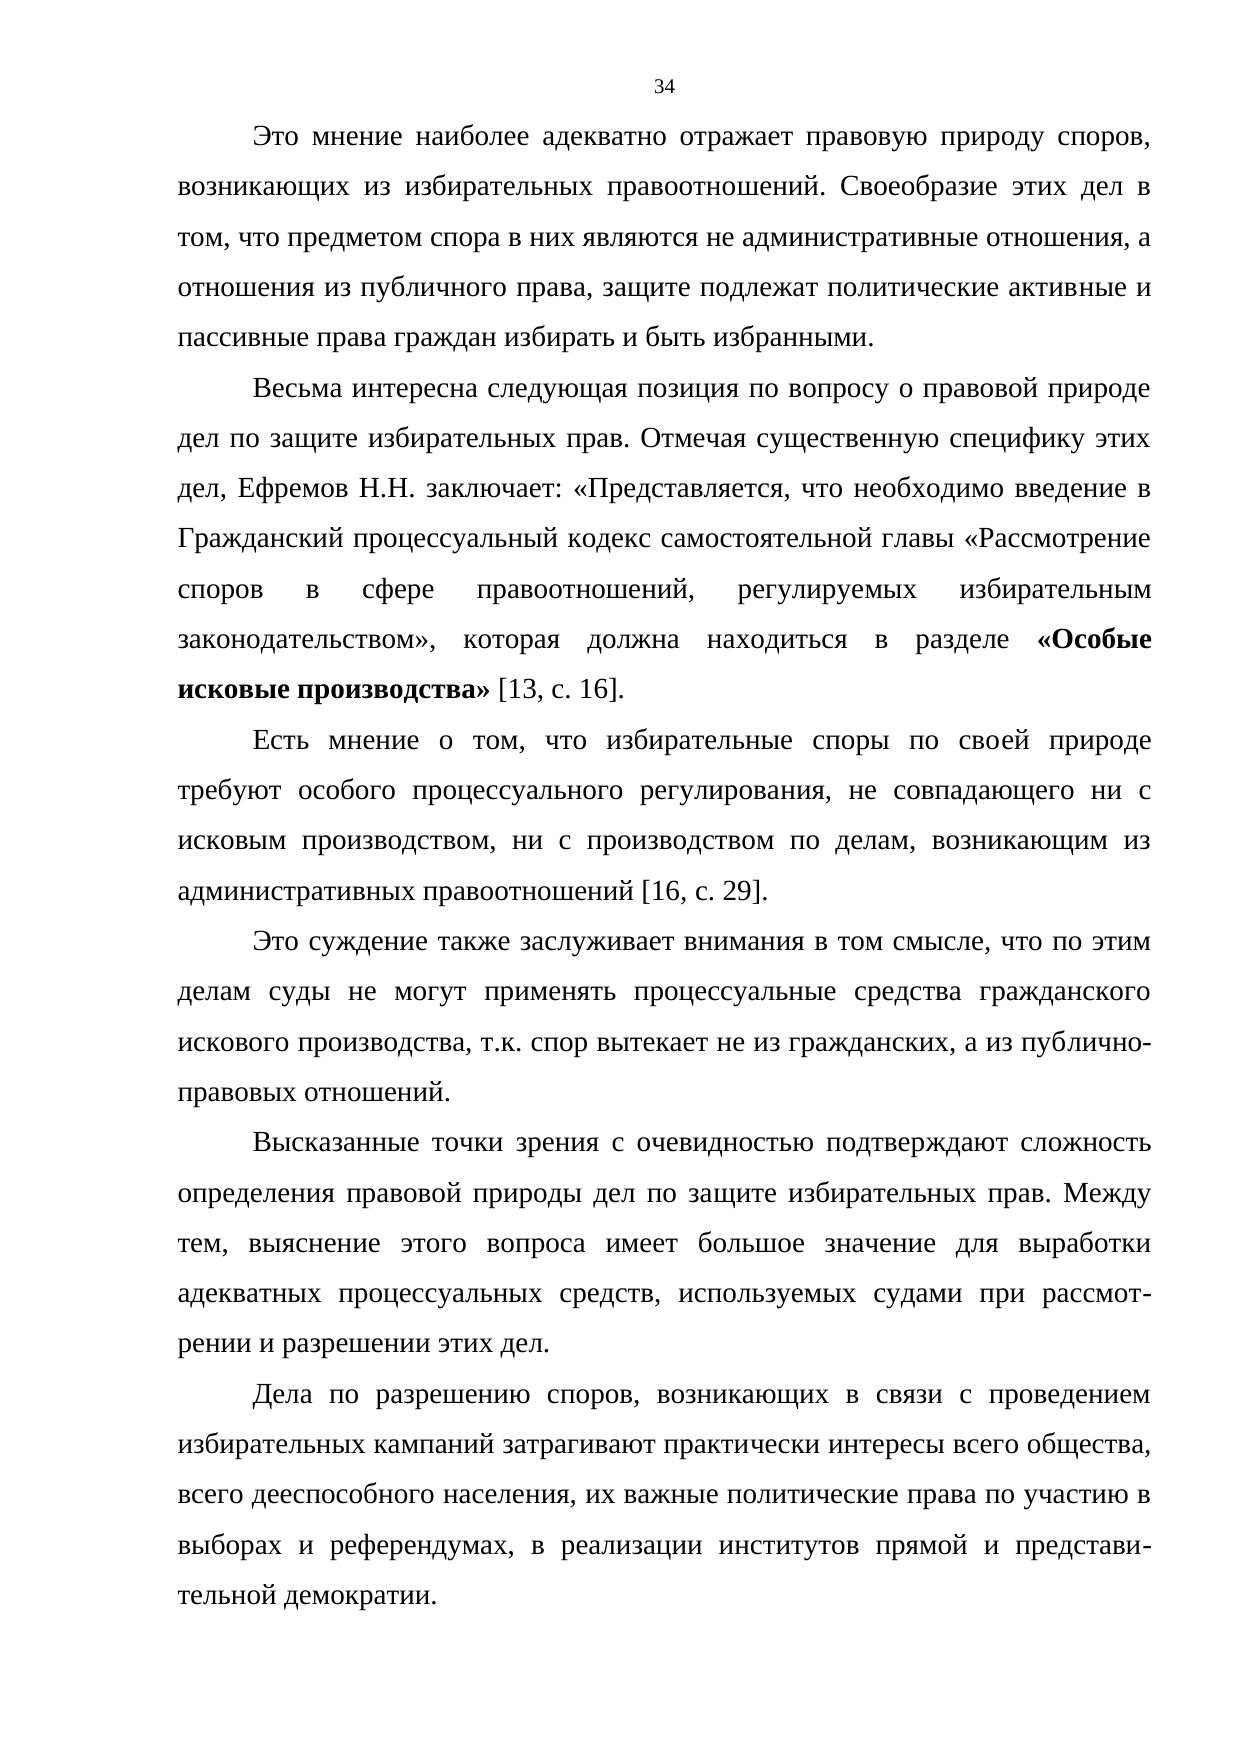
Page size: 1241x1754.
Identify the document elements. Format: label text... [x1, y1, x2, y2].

text Дела по разрешению споров, возникающих в связи с проведением избирательных кампаний затрагивают практически интересы всего общества, всего дееспособного населения, их важные политические права по участию в выборах и референдумах, в реализации институтов прямой и представительной демократии. [177, 1376, 1152, 1611]
text Высказанные точки зрения с очевидностью подтверждают сложность определения правовой природы дел по защите избирательных прав. Между тем, выяснение этого вопроса имеет большое значение для выработки адекватных процессуальных средств, используемых судами при рассмотрении и разрешении этих дел. [177, 1124, 1152, 1359]
text Это суждение также заслуживает внимания в том смысле, что по этим делам суды не могут применять процессуальные средства гражданского искового производства, т.к. спор вытекает не из гражданских, а из публично-правовых отношений. [177, 923, 1152, 1108]
text Это мнение наиболее адекватно отражает правовую природу споров, возникающих из избирательных правоотношений. Своеобразие этих дел в том, что предметом спора в них являются не административные отношения, а отношения из публичного права, защите подлежат политические активные и пассивные права граждан избирать и быть избранными. [177, 118, 1152, 353]
text Весьма интересна следующая позиция по вопросу о правовой природе дел по защите избирательных прав. Отмечая существенную специфику этих дел, Ефремов Н.Н. заключает: «Представляется, что необходимо введение в Гражданский процессуальный кодекс самостоятельной главы «Рассмотрение споров в сфере правоотношений, регулируемых избирательным законодательством», которая должна находиться в разделе «Особые исковые производства» [13, c. 16]. [177, 370, 1152, 705]
text Есть мнение о том, что избирательные споры по своей природе требуют особого процессуального регулирования, не совпадающего ни с исковым производством, ни с производством по делам, возникающим из административных правоотношений [16, c. 29]. [177, 722, 1152, 906]
